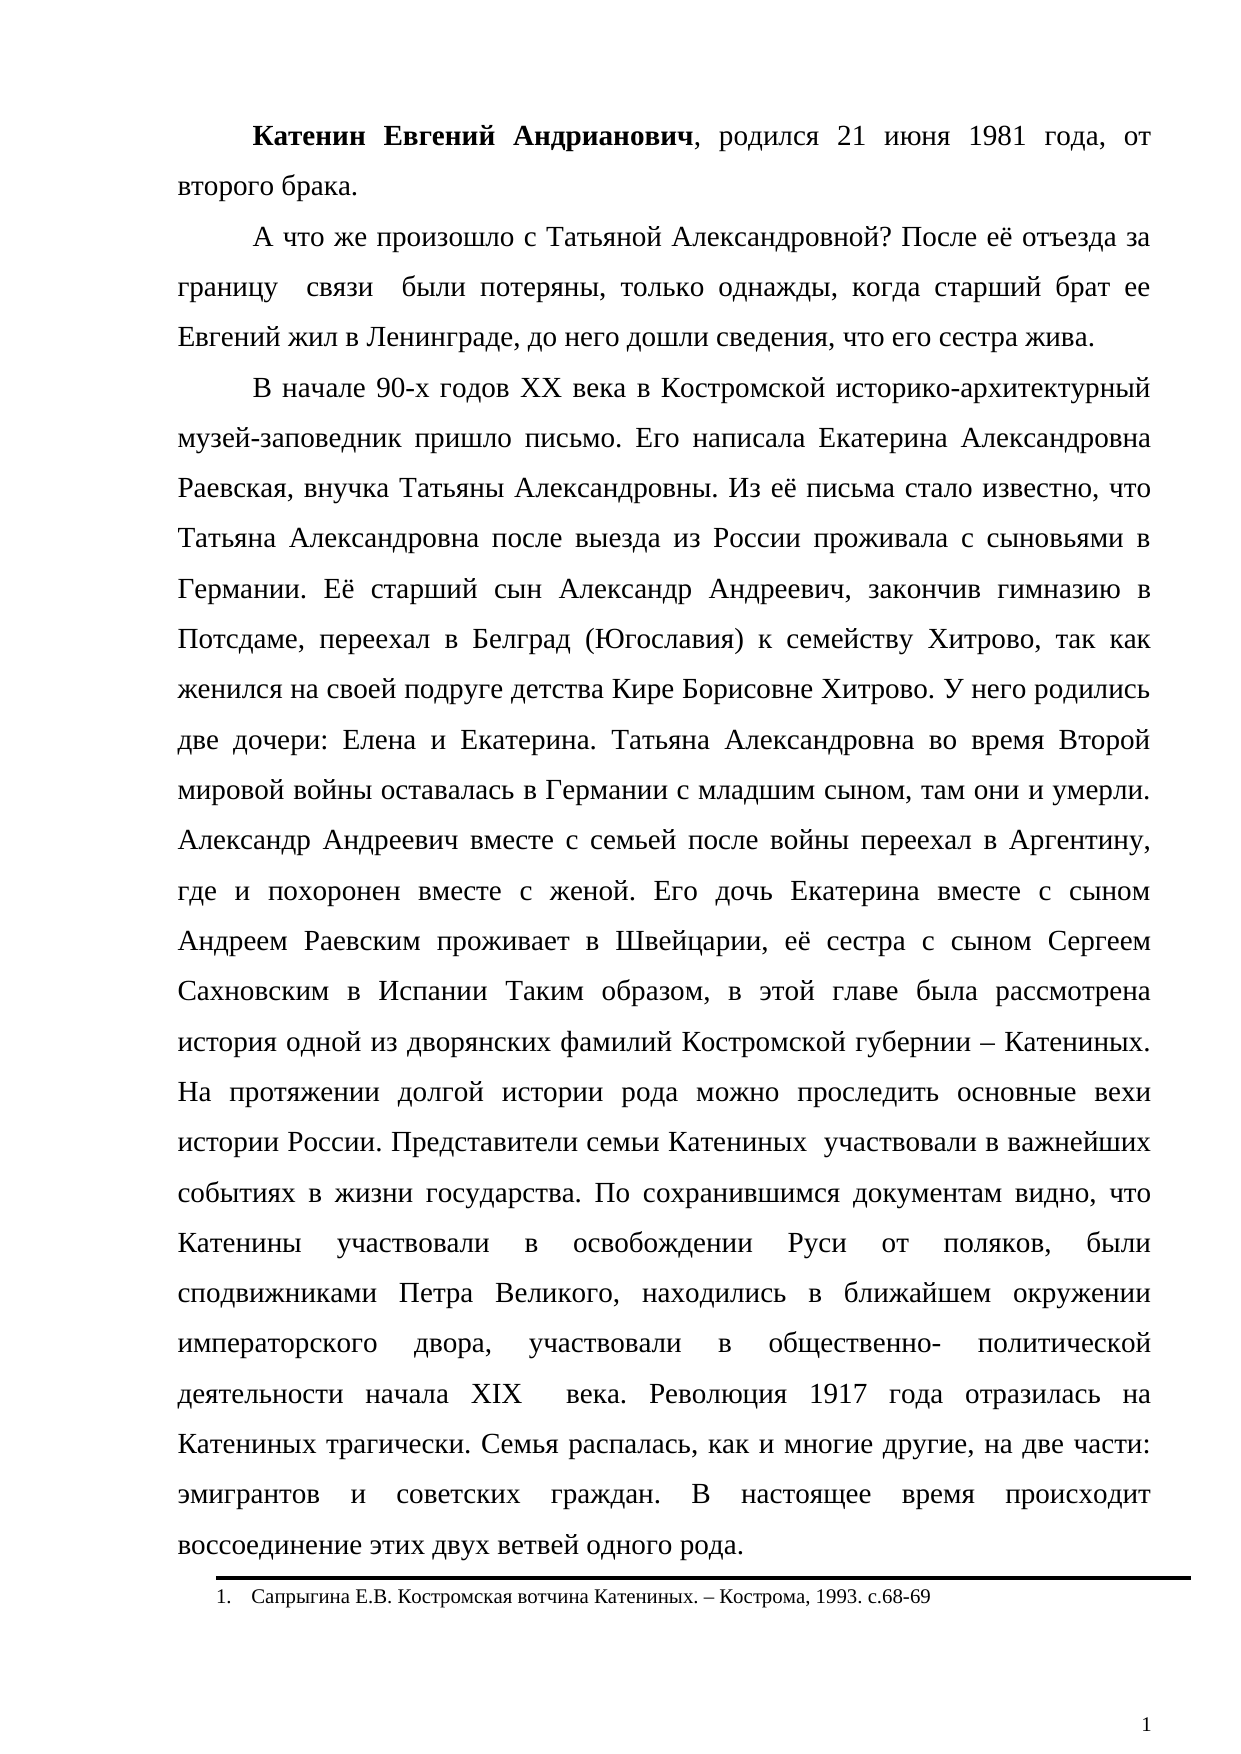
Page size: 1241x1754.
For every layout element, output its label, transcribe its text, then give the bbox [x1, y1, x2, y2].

text А что же произошло с Татьяной Александровной? После её отъезда за границу связи были потеряны, только однажды, когда старший брат ее Евгений жил в Ленинграде, до него дошли сведения, что его сестра жива. [177, 219, 1152, 353]
text Катенин Евгений Андрианович, родился 21 июня 1981 года, от второго брака. [177, 118, 1152, 202]
list В начале 90-х годов ХХ века в Костромской историко-архитектурный музей-заповедник пришло письмо. Его написала Екатерина Александровна Раевская, внучка Татьяны Александровны. Из её письма стало известно, что Татьяна Александровна после выезда из России проживала с сыновьями в Германии. Её старший сын Александр Андреевич, закончив гимназию в Потсдаме, переехал в Белград (Югославия) к семейству Хитрово, так как женился на своей подруге детства Кире Борисовне Хитрово. У него родились две дочери: Елена и Екатерина. Татьяна Александровна во время Второй мировой войны оставалась в Германии с младшим сыном, там они и умерли. Александр Андреевич вместе с семьей после войны переехал в Аргентину, где и похоронен вместе с женой. Его дочь Екатерина вместе с сыном Андреем Раевским проживает в Швейцарии, её сестра с сыном Сергеем Сахновским в Испании Таким образом, в этой главе была рассмотрена история одной из дворянских фамилий Костромской губернии – Катениных. На протяжении долгой истории рода можно проследить основные вехи истории России. Представители семьи Катениных участвовали в важнейших событиях в жизни государства. По сохранившимся документам видно, что Катенины участвовали в освобождении Руси от поляков, были сподвижниками Петра Великого, находились в ближайшем окружении императорского двора, участвовали в общественно- политической деятельности начала XIX века. Революция 1917 года отразилась на Катениных трагически. Семья распалась, как и многие другие, на две части: эмигрантов и советских граждан. В настоящее время происходит воссоединение этих двух ветвей одного рода. [177, 370, 1152, 1560]
